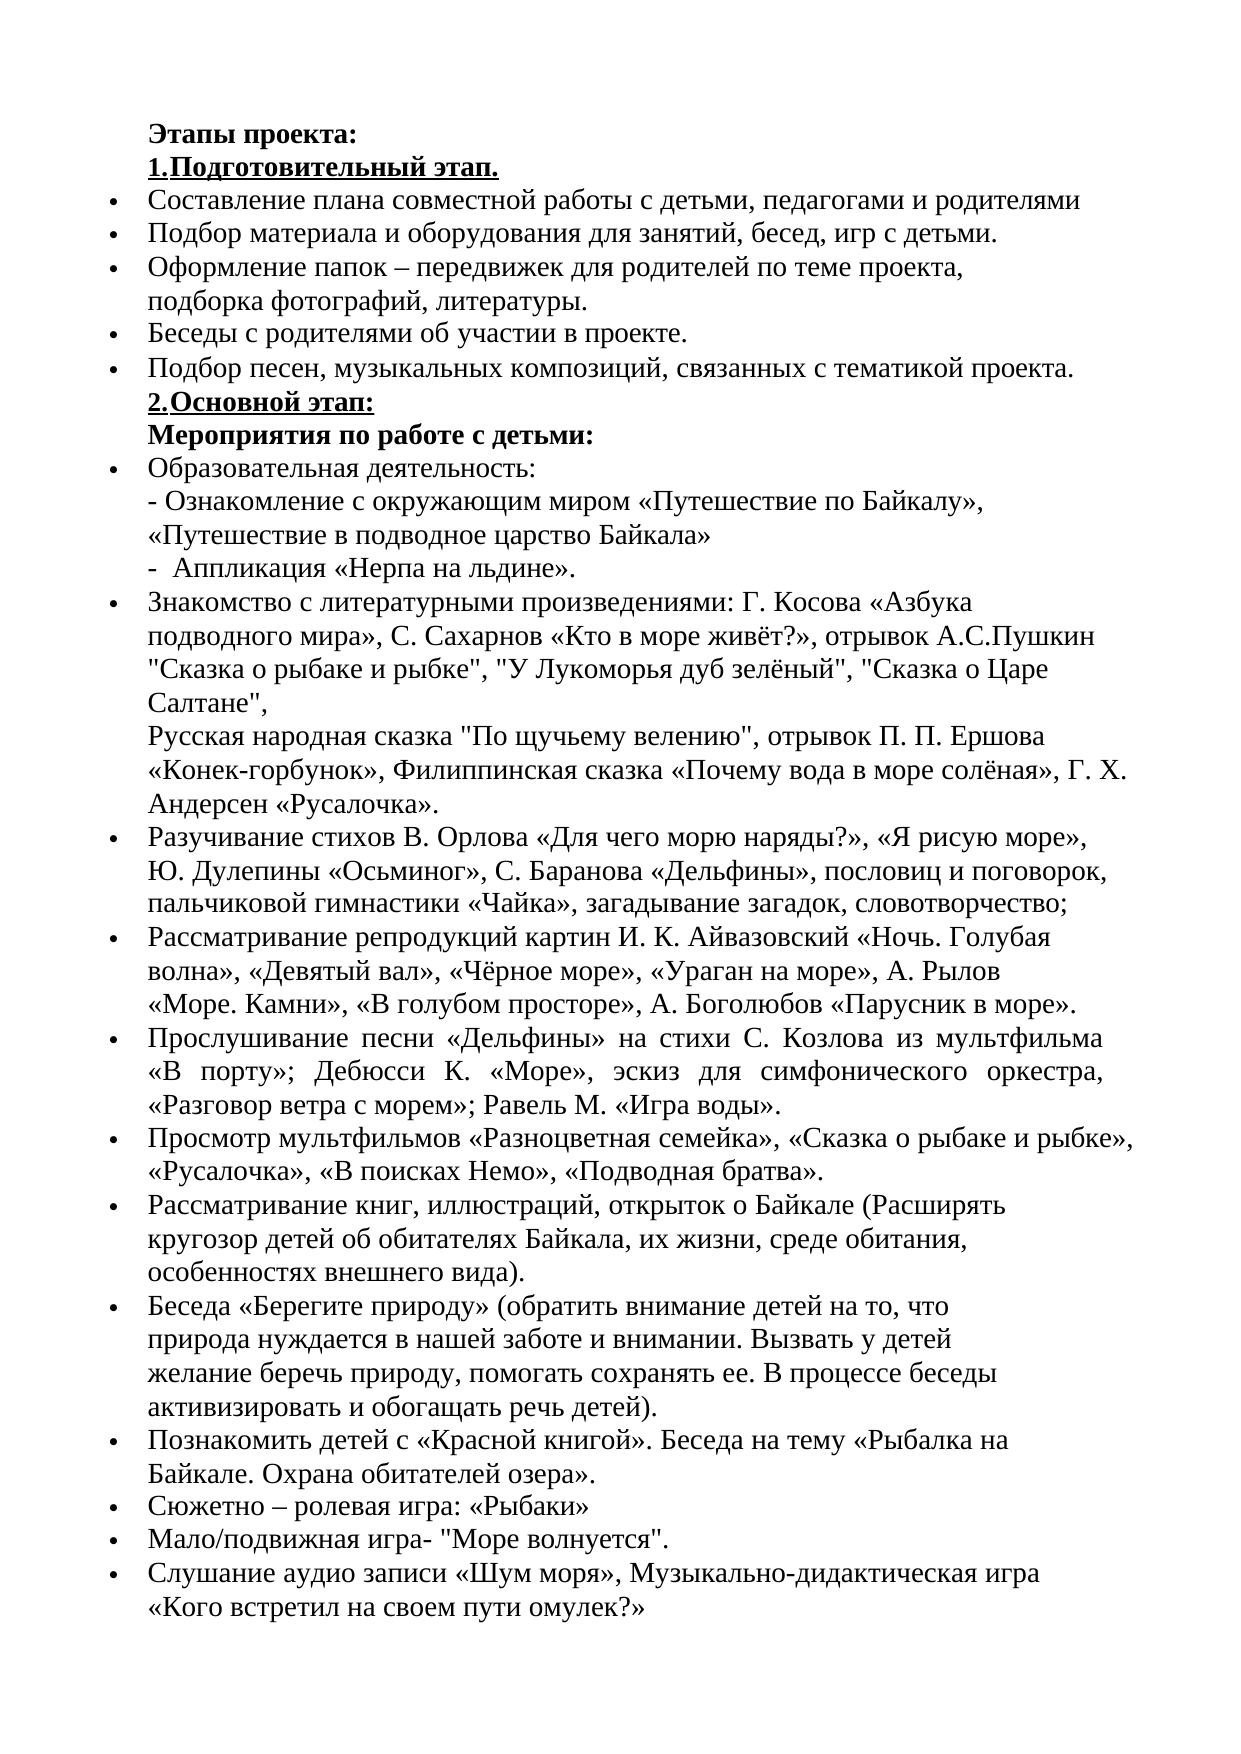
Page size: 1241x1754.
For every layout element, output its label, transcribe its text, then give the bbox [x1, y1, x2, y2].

list Подбор материала и оборудования для занятий, бесед, игр с детьми. [110, 216, 1163, 249]
list Прослушивание песни «Дельфины» на стихи С. Козлова из мультфильма «В порту»; Дебюсси К. «Море», эскиз для симфонического оркестра, «Разговор ветра с морем»; Равель М. «Игра воды». [110, 1020, 1103, 1121]
list Аппликация «Нерпа на льдине». [147, 551, 1163, 584]
list Подготовительный этап. [147, 150, 1163, 183]
text «Русалочка», «В поисках Немо», «Подводная братва». [147, 1154, 1163, 1187]
list Знакомство с литературными произведениями: Г. Косова «Азбука подводного мира», С. Сахарнов «Кто в море живёт?», отрывок А.С.Пушкин "Сказка о рыбаке и рыбке", "У Лукоморья дуб зелёный", "Сказка о Царе Салтане", [110, 584, 1124, 719]
subtitle Основной этап: [147, 384, 1163, 417]
subtitle Этапы проекта: [147, 116, 1163, 150]
list Оформление папок – передвижек для родителей по теме проекта, подборка фотографий, литературы. [110, 249, 1086, 317]
list Сюжетно – ролевая игра: «Рыбаки» [110, 1489, 1163, 1522]
list Рассматривание книг, иллюстраций, открыток о Байкале (Расширять кругозор детей об обитателях Байкала, их жизни, среде обитания, особенностях внешнего вида). [110, 1187, 1122, 1288]
list Просмотр мультфильмов «Разноцветная семейка», «Сказка о рыбаке и рыбке», [110, 1121, 1163, 1154]
list Слушание аудио записи «Шум моря», Музыкально-дидактическая игра «Кого встретил на своем пути омулек?» [110, 1556, 1122, 1623]
list Ознакомление с окружающим миром «Путешествие по Байкалу», [147, 484, 1163, 517]
list Образовательная деятельность: [110, 451, 1163, 484]
list Рассматривание репродукций картин И. К. Айвазовский «Ночь. Голубая волна», «Девятый вал», «Чёрное море», «Ураган на море», А. Рылов «Море. Камни», «В голубом просторе», А. Боголюбов «Парусник в море». [110, 919, 1096, 1020]
list Подбор песен, музыкальных композиций, связанных с тематикой проекта. [110, 350, 1163, 383]
list Составление плана совместной работы с детьми, педагогами и родителями [110, 183, 1163, 216]
text «Конек-горбунок», Филиппинская сказка «Почему вода в море солёная», Г. Х. Андерсен «Русалочка». [147, 752, 1163, 819]
list Беседы с родителями об участии в проекте. [110, 317, 1163, 349]
text Мероприятия по работе с детьми: [147, 418, 1163, 451]
text Русская народная сказка "По щучьему велению", отрывок П. П. Ершова [147, 719, 1163, 752]
list Познакомить детей с «Красной книгой». Беседа на тему «Рыбалка на Байкале. Охрана обитателей озера». [110, 1422, 1122, 1489]
text пальчиковой гимнастики «Чайка», загадывание загадок, словотворчество; [147, 886, 1163, 919]
list Беседа «Берегите природу» (обратить внимание детей на то, что природа нуждается в нашей заботе и внимании. Вызвать у детей желание беречь природу, помогать сохранять ее. В процессе беседы активизировать и обогащать речь детей). [110, 1288, 1059, 1422]
list Разучивание стихов В. Орлова «Для чего морю наряды?», «Я рисую море», Ю. Дулепины «Осьминог», С. Баранова «Дельфины», пословиц и поговорок, [110, 819, 1131, 886]
list Мало/подвижная игра- "Море волнуется". [110, 1522, 1163, 1556]
text «Путешествие в подводное царство Байкала» [147, 517, 1163, 551]
